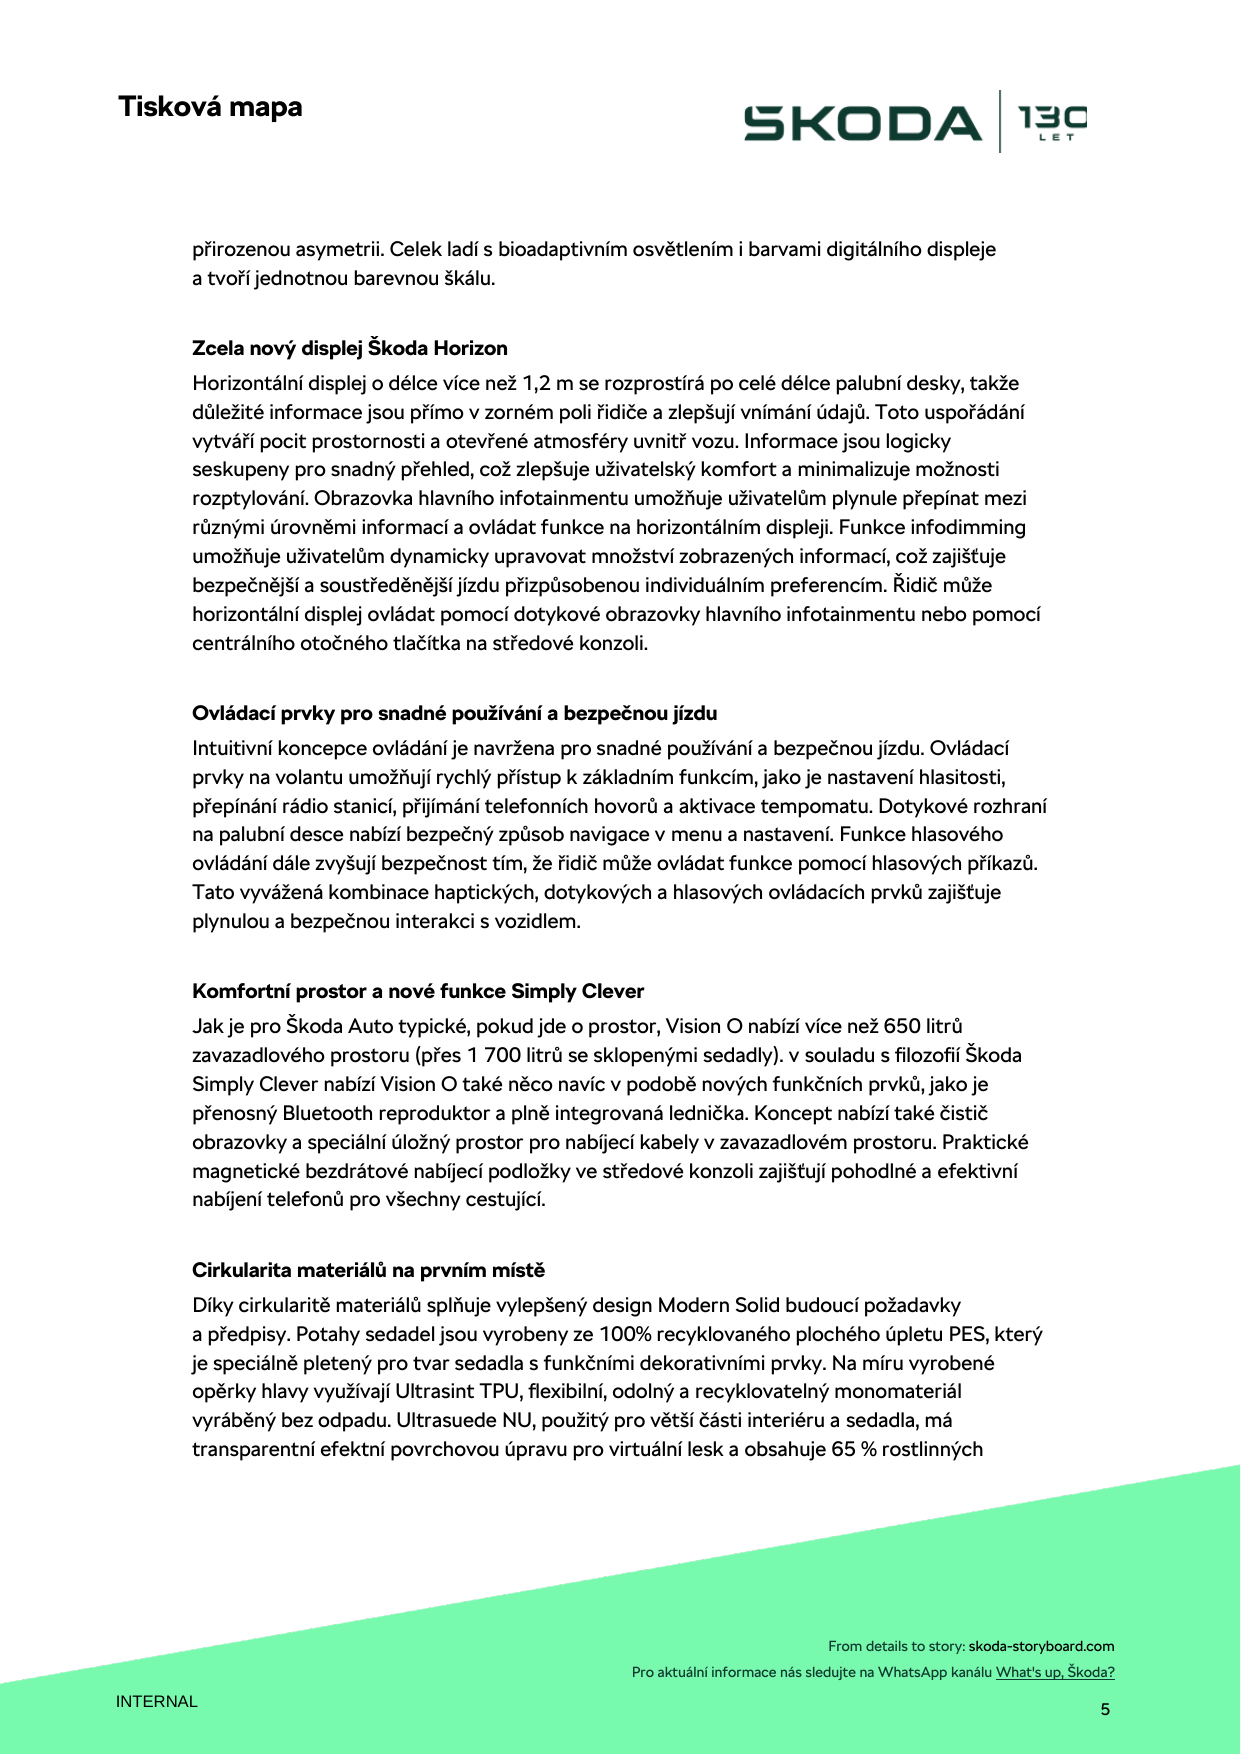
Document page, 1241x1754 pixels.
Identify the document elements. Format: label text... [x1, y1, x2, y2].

text Horizontální displej o délce více než 1,2 m se rozprostírá po celé délce palubní desky, takže důležité informace jsou přímo v zorném poli řidiče a zlepšují vnímání údajů. Toto uspořádání vytváří pocit prostornosti a otevřené atmosféry uvnitř vozu. Informace jsou logicky seskupeny pro snadný přehled, což zlepšuje uživatelský komfort a minimalizuje možnosti rozptylování. Obrazovka hlavního infotainmentu umožňuje uživatelům plynule přepínat mezi různými úrovněmi informací a ovládat funkce na horizontálním displeji. Funkce infodimming umožňuje uživatelům dynamicky upravovat množství zobrazených informací, což zajišťuje bezpečnější a soustředěnější jízdu přizpůsobenou individuálním preferencím. Řidič může horizontální displej ovládat pomocí dotykové obrazovky hlavního infotainmentu nebo pomocí centrálního otočného tlačítka na středové konzoli. [192, 370, 1048, 655]
picture [743, 90, 1086, 153]
text Intuitivní koncepce ovládání je navržena pro snadné používání a bezpečnou jízdu. Ovládací prvky na volantu umožňují rychlý přístup k základním funkcím, jako je nastavení hlasitosti, přepínání rádio stanicí, přijímání telefonních hovorů a aktivace tempomatu. Dotykové rozhraní na palubní desce nabízí bezpečný způsob navigace v menu a nastavení. Funkce hlasového ovládání dále zvyšují bezpečnost tím, že řidič může ovládat funkce pomocí hlasových příkazů. Tato vyvážená kombinace haptických, dotykových a hlasových ovládacích prvků zajišťuje plynulou a bezpečnou interakci s vozidlem. [192, 735, 1048, 934]
picture [0, 1446, 1241, 1754]
text Zcela nový displej Škoda Horizon [192, 335, 1048, 360]
text Komfortní prostor a nové funkce Simply Clever [192, 979, 1048, 1004]
text Jak je pro Škoda Auto typické, pokud jde o prostor, Vision O nabízí více než 650 litrů zavazadlového prostoru (přes 1 700 litrů se sklopenými sedadly). v souladu s filozofií Škoda Simply Clever nabízí Vision O také něco navíc v podobě nových funkčních prvků, jako je přenosný Bluetooth reproduktor a plně integrovaná lednička. Koncept nabízí také čistič obrazovky a speciální úložný prostor pro nabíjecí kabely v zavazadlovém prostoru. Praktické magnetické bezdrátové nabíjecí podložky ve středové konzoli zajišťují pohodlné a efektivní nabíjení telefonů pro všechny cestující. [192, 1014, 1048, 1212]
text Ovládací prvky pro snadné používání a bezpečnou jízdu [192, 700, 1048, 725]
text Cirkularita materiálů na prvním místě [192, 1257, 1048, 1282]
